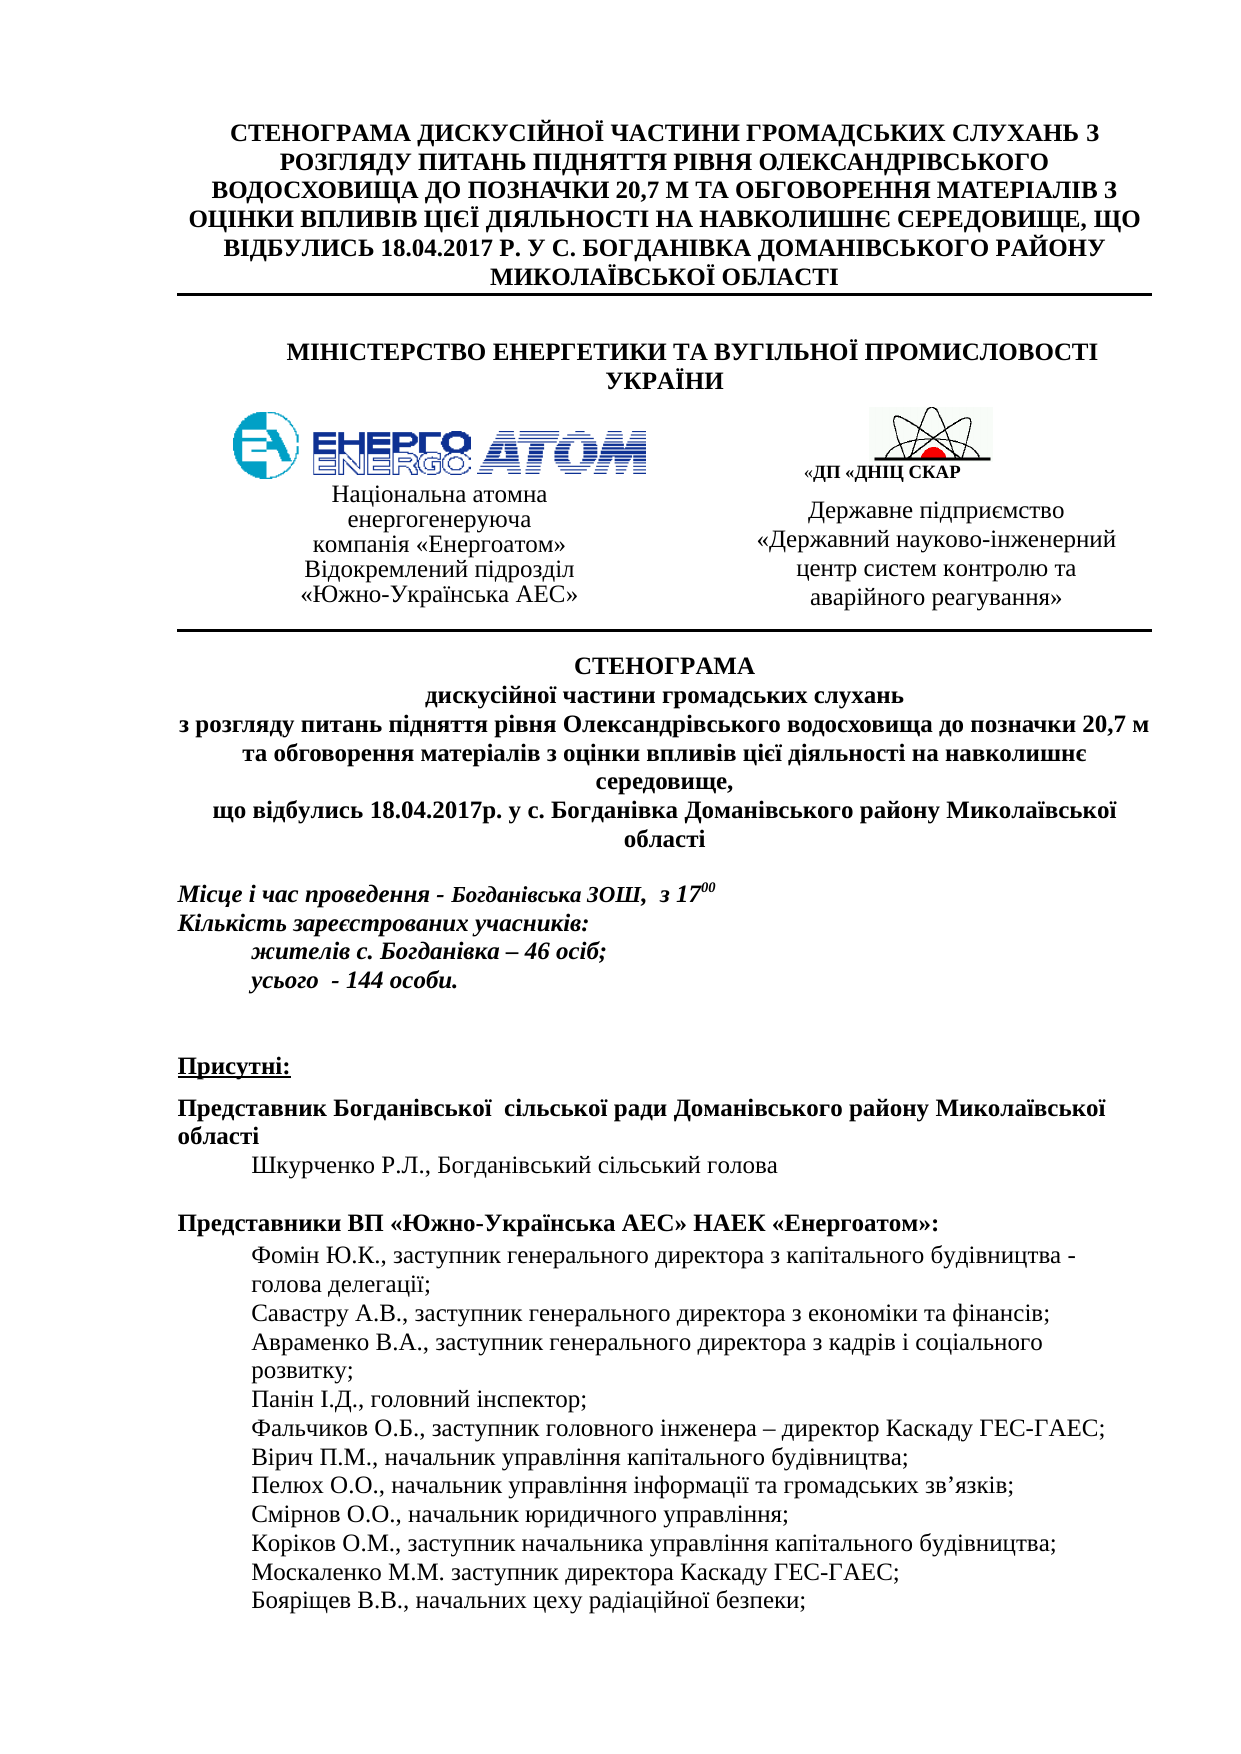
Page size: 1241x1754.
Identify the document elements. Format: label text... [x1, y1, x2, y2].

text Бояріщев В.В., начальних цеху радіаційної безпеки; [177, 1586, 1152, 1614]
table_cell Національна атомна енергогенеруюча компанія «Енергоатом» Відокремлений підрозділ «Южно-Українська АЕС» [196, 483, 683, 610]
text дискусійної частини громадських слухань [177, 680, 1152, 709]
text Фомін Ю.К., заступник генерального директора з капітального будівництва - голова делегації; [251, 1241, 1152, 1298]
text Москаленко М.М. заступник директора Каскаду ГЕС-ГАЕС; [177, 1557, 1152, 1586]
picture [243, 430, 271, 441]
picture [869, 407, 993, 462]
text Шкурченко Р.Л., Богданівський сільський голова [177, 1150, 1152, 1179]
text Кількість зареєстрованих учасників: [177, 908, 1152, 936]
text Пелюх О.О., начальник управління інформації та громадських зв’язків; [177, 1471, 1152, 1499]
table_header [196, 407, 683, 483]
table_header ДП «ДНІЦ СКАР» [683, 407, 1133, 483]
text Представник Богданівської сільської ради Доманівського району Миколаївської області [177, 1093, 1152, 1150]
text СТЕНОГРАМА [177, 651, 1152, 680]
picture [313, 431, 471, 475]
text Присутні: [177, 1051, 1152, 1080]
text Фальчиков О.Б., заступник головного інженера – директор Каскаду ГЕС-ГАЕС; [251, 1413, 1152, 1442]
table_cell Державне підприємство «Державний науково-інженерний центр систем контролю та аварійного реагування» [683, 483, 1133, 610]
text Представники ВП «Южно-Українська АЕС» НАЕК «Енергоатом»: [177, 1208, 1152, 1236]
text Стенограма дискусійної частини громадських слухань з розгляду питань підняття рівня Олександрівського водосховища до позначки 20,7 м та обговорення матеріалів з оцінки впливів цієї діяльності на навколишнє середовище, що відбулись 18.04.2017 р. у с. Богданівка Доманівського району Миколаївської області [177, 118, 1152, 293]
text Коріков О.М., заступник начальника управління капітального будівництва; [177, 1528, 1152, 1557]
text з розгляду питань підняття рівня Олександрівського водосховища до позначки 20,7 м та обговорення матеріалів з оцінки впливів цієї діяльності на навколишнє середовище, [177, 709, 1152, 795]
text МІНІСТЕРСТВО ЕНЕРГЕТИКИ ТА ВУГІЛЬНОЇ ПРОМИСЛОВОСТІ УКРАЇНИ [177, 337, 1152, 394]
text Місце і час проведення - Богданівська ЗОШ, з 1700 [177, 879, 1152, 908]
picture [477, 431, 646, 474]
text Смірнов О.О., начальник юридичного управління; [177, 1499, 1152, 1528]
picture [243, 412, 299, 479]
text що відбулись 18.04.2017р. у с. Богданівка Доманівського району Миколаївської області [177, 795, 1152, 853]
picture [233, 452, 259, 479]
text Савастру А.В., заступник генерального директора з економіки та фінансів; [177, 1298, 1152, 1327]
text Авраменко В.А., заступник генерального директора з кадрів і соціального розвитку; [251, 1327, 1152, 1384]
text Вірич П.М., начальник управління капітального будівництва; [251, 1442, 1152, 1471]
text усього - 144 особи. [177, 965, 1152, 994]
text жителів с. Богданівка – 46 осіб; [177, 936, 1152, 965]
picture [233, 412, 255, 437]
text Панін І.Д., головний інспектор; [251, 1384, 1152, 1413]
